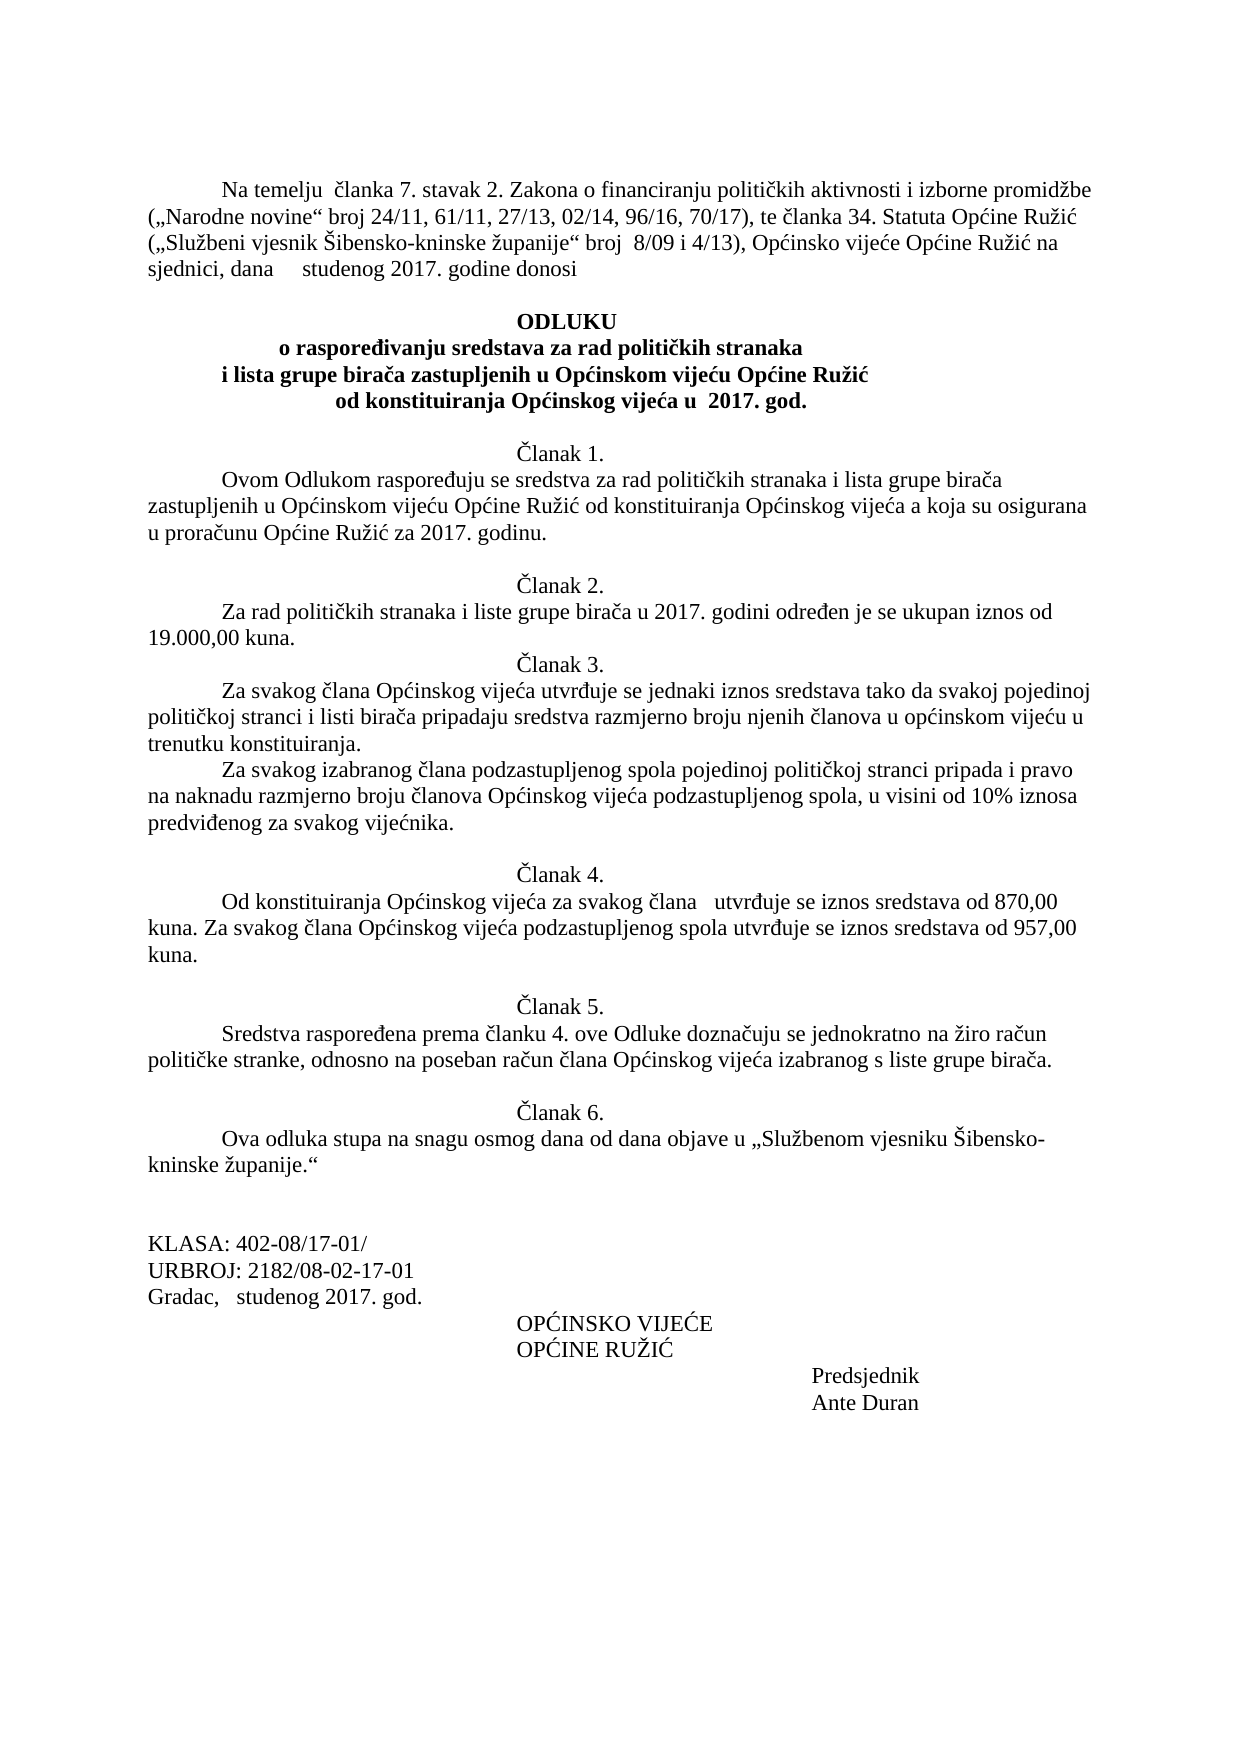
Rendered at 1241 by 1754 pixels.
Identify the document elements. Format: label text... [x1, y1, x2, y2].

text Za rad političkih stranaka i liste grupe birača u 2017. godini određen je se ukupan iznos od 19.000,00 kuna. [148, 598, 1093, 651]
text Ova odluka stupa na snagu osmog dana od dana objave u „Službenom vjesniku Šibensko-kninske županije.“ [148, 1125, 1093, 1178]
text Za svakog člana Općinskog vijeća utvrđuje se jednaki iznos sredstava tako da svakoj pojedinoj političkoj stranci i listi birača pripadaju sredstva razmjerno broju njenih članova u općinskom vijeću u trenutku konstituiranja. [148, 677, 1093, 756]
text URBROJ: 2182/08-02-17-01 [148, 1257, 1093, 1283]
text od konstituiranja Općinskog vijeća u 2017. god. [148, 387, 1093, 413]
text Predsjednik [148, 1362, 1093, 1389]
text OPĆINSKO VIJEĆE [148, 1309, 1093, 1336]
text Članak 5. [148, 993, 1093, 1020]
text i lista grupe birača zastupljenih u Općinskom vijeću Općine Ružić [148, 361, 1093, 387]
text Članak 3. [148, 651, 1093, 677]
text ODLUKU [148, 308, 1093, 334]
text OPĆINE RUŽIĆ [148, 1336, 1093, 1362]
text Na temelju članka 7. stavak 2. Zakona o financiranju političkih aktivnosti i izborne promidžbe („Narodne novine“ broj 24/11, 61/11, 27/13, 02/14, 96/16, 70/17), te članka 34. Statuta Općine Ružić („Službeni vjesnik Šibensko-kninske županije“ broj 8/09 i 4/13), Općinsko vijeće Općine Ružić na sjednici, dana studenog 2017. godine donosi [148, 176, 1093, 282]
text KLASA: 402-08/17-01/ [148, 1231, 1093, 1257]
text Za svakog izabranog člana podzastupljenog spola pojedinoj političkoj stranci pripada i pravo na naknadu razmjerno broju članova Općinskog vijeća podzastupljenog spola, u visini od 10% iznosa predviđenog za svakog vijećnika. [148, 756, 1093, 835]
text Članak 6. [148, 1099, 1093, 1125]
text Sredstva raspoređena prema članku 4. ove Odluke doznačuju se jednokratno na žiro račun političke stranke, odnosno na poseban račun člana Općinskog vijeća izabranog s liste grupe birača. [148, 1020, 1093, 1072]
text Članak 2. [148, 572, 1093, 598]
text Članak 4. [148, 862, 1093, 888]
text Članak 1. [148, 440, 1093, 466]
text Ante Duran [148, 1389, 1093, 1415]
text Od konstituiranja Općinskog vijeća za svakog člana utvrđuje se iznos sredstava od 870,00 kuna. Za svakog člana Općinskog vijeća podzastupljenog spola utvrđuje se iznos sredstava od 957,00 kuna. [148, 888, 1093, 967]
text Ovom Odlukom raspoređuju se sredstva za rad političkih stranaka i lista grupe birača zastupljenih u Općinskom vijeću Općine Ružić od konstituiranja Općinskog vijeća a koja su osigurana u proračunu Općine Ružić za 2017. godinu. [148, 466, 1093, 545]
text o raspoređivanju sredstava za rad političkih stranaka [148, 334, 1093, 361]
text Gradac, studenog 2017. god. [148, 1283, 1093, 1309]
